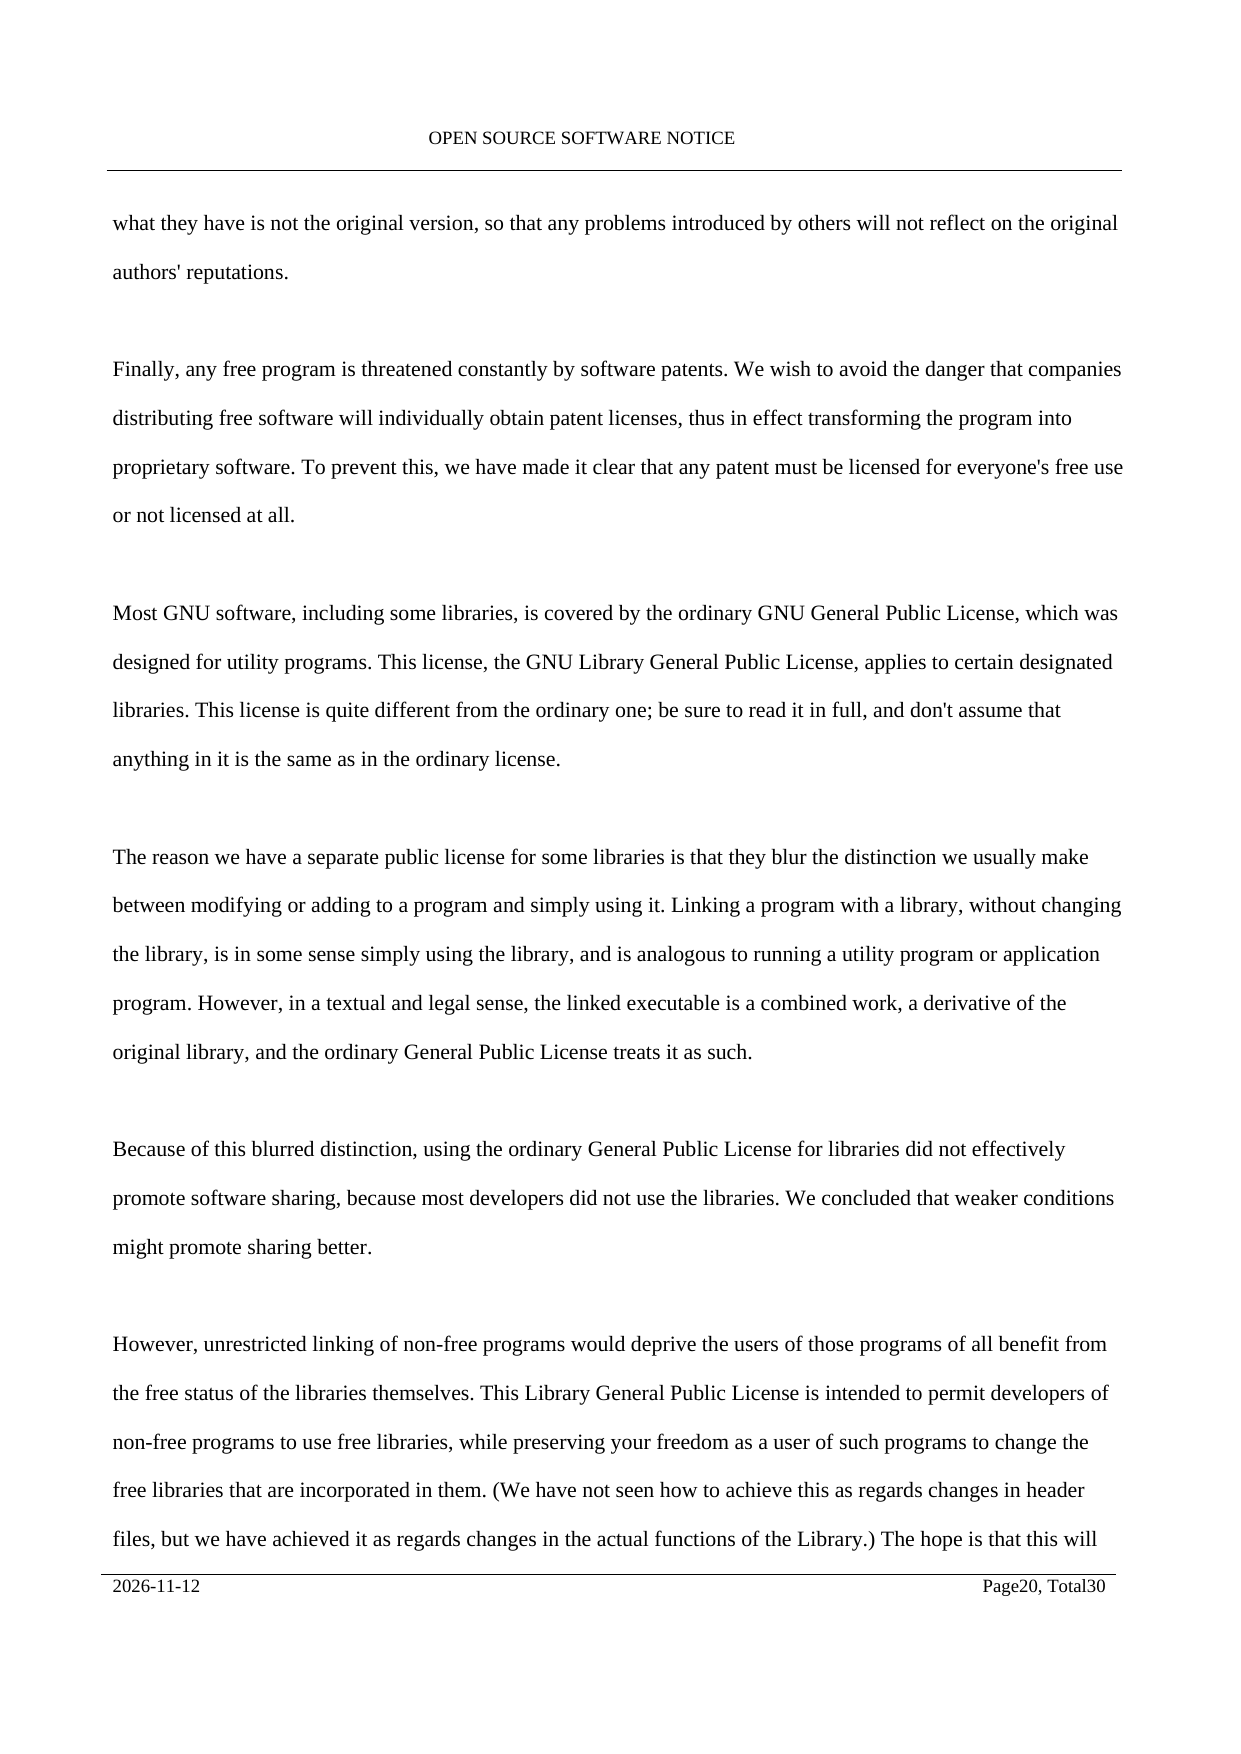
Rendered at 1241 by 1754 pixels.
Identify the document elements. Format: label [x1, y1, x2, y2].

text [112, 206, 1128, 1555]
